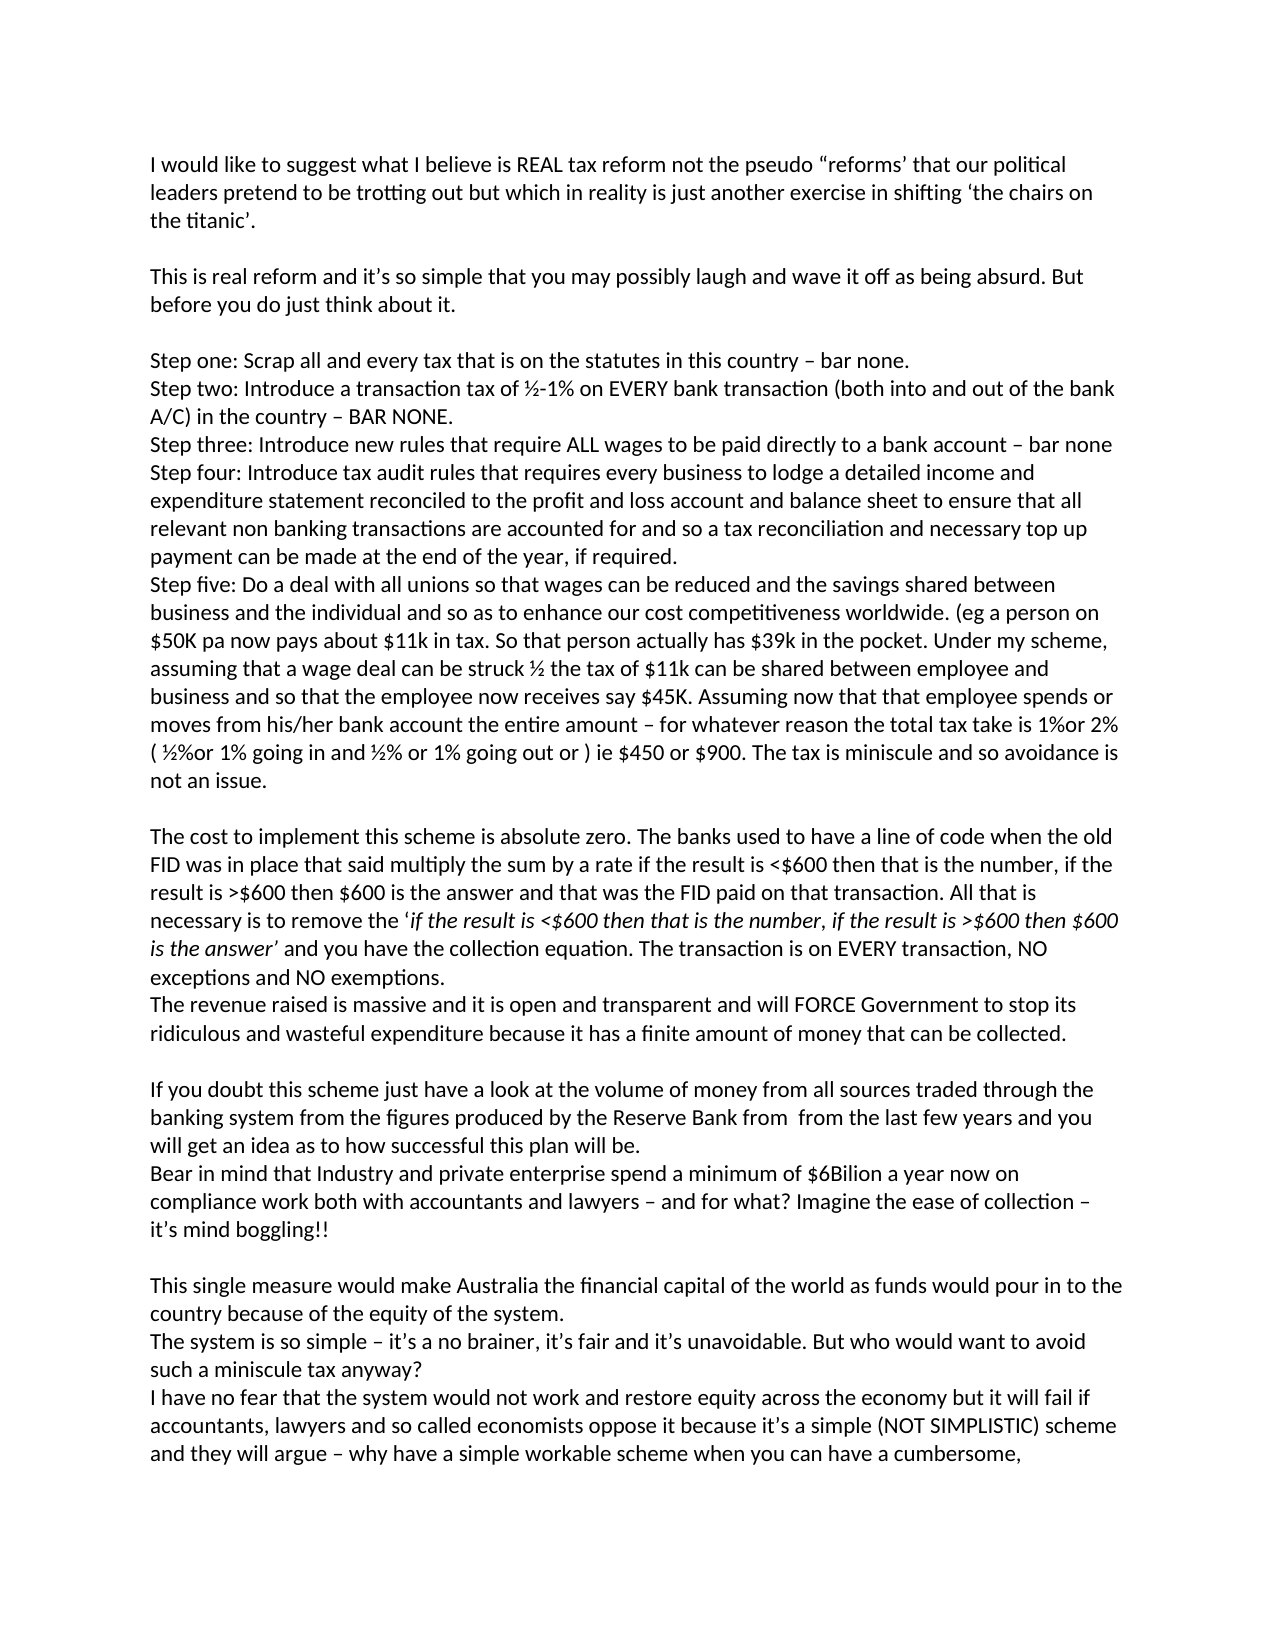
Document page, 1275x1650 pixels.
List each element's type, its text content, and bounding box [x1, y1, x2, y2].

text Step five: Do a deal with all unions so that wages can be reduced and the savings shared between business and the individual and so as to enhance our cost competitiveness worldwide. (eg a person on $50K pa now pays about $11k in tax. So that person actually has $39k in the pocket. Under my scheme, assuming that a wage deal can be struck ½ the tax of $11k can be shared between employee and business and so that the employee now receives say $45K. Assuming now that that employee spends or moves from his/her bank account the entire amount – for whatever reason the total tax take is 1%or 2% ( ½%or 1% going in and ½% or 1% going out or ) ie $450 or $900. The tax is miniscule and so avoidance is not an issue. [150, 570, 1125, 794]
text The system is so simple – it’s a no brainer, it’s fair and it’s unavoidable. But who would want to avoid such a miniscule tax anyway? [150, 1327, 1125, 1383]
text Step two: Introduce a transaction tax of ½-1% on EVERY bank transaction (both into and out of the bank A/C) in the country – BAR NONE. [150, 374, 1125, 430]
text Bear in mind that Industry and private enterprise spend a minimum of $6Bilion a year now on compliance work both with accountants and lawyers – and for what? Imagine the ease of collection – it’s mind boggling!! [150, 1159, 1125, 1243]
text This is real reform and it’s so simple that you may possibly laugh and wave it off as being absurd. But before you do just think about it. [150, 262, 1125, 318]
text Step four: Introduce tax audit rules that requires every business to lodge a detailed income and expenditure statement reconciled to the profit and loss account and balance sheet to ensure that all relevant non banking transactions are accounted for and so a tax reconciliation and necessary top up payment can be made at the end of the year, if required. [150, 458, 1125, 570]
text This single measure would make Australia the financial capital of the world as funds would pour in to the country because of the equity of the system. [150, 1271, 1125, 1327]
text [150, 1383, 1125, 1467]
text Step three: Introduce new rules that require ALL wages to be paid directly to a bank account – bar none [150, 430, 1125, 458]
text The revenue raised is massive and it is open and transparent and will FORCE Government to stop its ridiculous and wasteful expenditure because it has a finite amount of money that can be collected. [150, 991, 1125, 1047]
text Step one: Scrap all and every tax that is on the statutes in this country – bar none. [150, 346, 1125, 374]
text If you doubt this scheme just have a look at the volume of money from all sources traded through the banking system from the figures produced by the Reserve Bank from from the last few years and you will get an idea as to how successful this plan will be. [150, 1075, 1125, 1159]
text I would like to suggest what I believe is REAL tax reform not the pseudo “reforms’ that our political leaders pretend to be trotting out but which in reality is just another exercise in shifting ‘the chairs on the titanic’. [150, 150, 1125, 234]
text The cost to implement this scheme is absolute zero. The banks used to have a line of code when the old FID was in place that said multiply the sum by a rate if the result is <$600 then that is the number, if the result is >$600 then $600 is the answer and that was the FID paid on that transaction. All that is necessary is to remove the ‘if the result is <$600 then that is the number, if the result is >$600 then $600 is the answer’ and you have the collection equation. The transaction is on EVERY transaction, NO exceptions and NO exemptions. [150, 822, 1125, 991]
